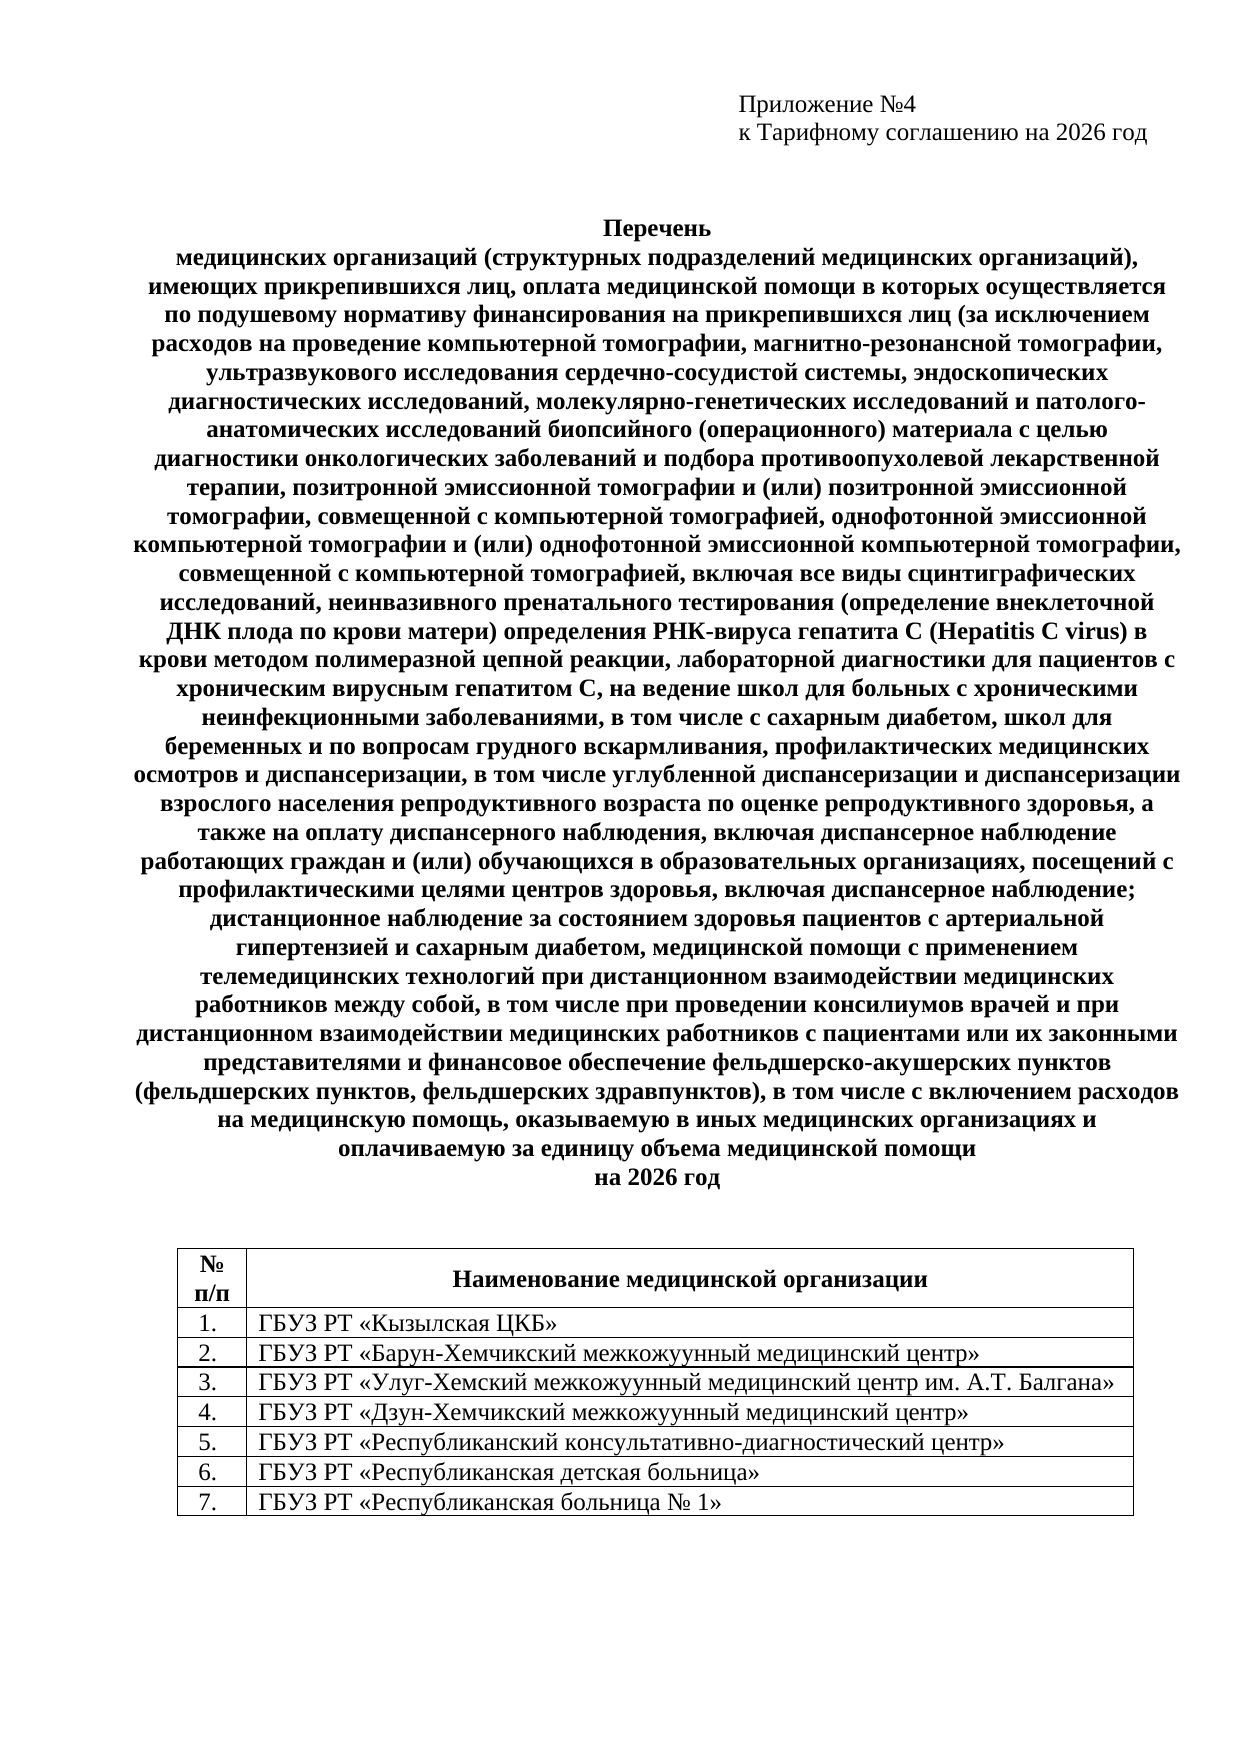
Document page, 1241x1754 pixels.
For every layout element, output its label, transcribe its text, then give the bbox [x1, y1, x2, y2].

table_cell ГБУЗ РТ «Республиканская детская больница» [247, 1457, 1133, 1486]
text медицинских организаций (структурных подразделений медицинских организаций), имеющих прикрепившихся лиц, оплата медицинской помощи в которых осуществляется по подушевому нормативу финансирования на прикрепившихся лиц (за исключением расходов на проведение компьютерной томографии, магнитно-резонансной томографии, ультразвукового исследования сердечно-сосудистой системы, эндоскопических диагностических исследований, молекулярно-генетических исследований и патолого-анатомических исследований биопсийного (операционного) материала с целью диагностики онкологических заболеваний и подбора противоопухолевой лекарственной терапии, позитронной эмиссионной томографии и (или) позитронной эмиссионной томографии, совмещенной с компьютерной томографией, однофотонной эмиссионной компьютерной томографии и (или) однофотонной эмиссионной компьютерной томографии, совмещенной с компьютерной томографией, включая все виды сцинтиграфических исследований, неинвазивного пренатального тестирования (определение внеклеточной ДНК плода по крови матери) определения РНК-вируса гепатита С (Hepatitis С virus) в крови методом полимеразной цепной реакции, лабораторной диагностики для пациентов с хроническим вирусным гепатитом С, на ведение школ для больных с хроническими неинфекционными заболеваниями, в том числе с сахарным диабетом, школ для беременных и по вопросам грудного вскармливания, профилактических медицинских осмотров и диспансеризации, в том числе углубленной диспансеризации и диспансеризации взрослого населения репродуктивного возраста по оценке репродуктивного здоровья, а также на оплату диспансерного наблюдения, включая диспансерное наблюдение работающих граждан и (или) обучающихся в образовательных организациях, посещений с профилактическими целями центров здоровья, включая диспансерное наблюдение; дистанционное наблюдение за состоянием здоровья пациентов с артериальной гипертензией и сахарным диабетом, медицинской помощи с применением телемедицинских технологий при дистанционном взаимодействии медицинских работников между собой, в том числе при проведении консилиумов врачей и при дистанционном взаимодействии медицинских работников с пациентами или их законными представителями и финансовое обеспечение фельдшерско-акушерских пунктов (фельдшерских пунктов, фельдшерских здравпунктов), в том числе с включением расходов на медицинскую помощь, оказываемую в иных медицинских организациях и оплачиваемую за единицу объема медицинской помощи [133, 242, 1181, 530]
text на 2026 год [133, 1162, 1181, 1191]
table_cell [178, 1427, 246, 1456]
table_header № п/п [178, 1249, 246, 1307]
table_cell [178, 1368, 246, 1396]
text к Тарифному соглашению на 2026 год [738, 117, 1181, 146]
table_cell [178, 1397, 246, 1426]
text Перечень [133, 213, 1181, 242]
table_cell [178, 1338, 246, 1366]
table_cell ГБУЗ РТ «Республиканская больница № 1» [247, 1487, 1133, 1515]
table_cell ГБУЗ РТ «Республиканский консультативно-диагностический центр» [247, 1427, 1133, 1456]
table_cell [178, 1487, 246, 1515]
table_cell [178, 1308, 246, 1337]
table_header Наименование медицинской организации [247, 1249, 1133, 1307]
table_cell [178, 1457, 246, 1486]
text медицинских организаций (структурных подразделений медицинских организаций), имеющих прикрепившихся лиц, оплата медицинской помощи в которых осуществляется по подушевому нормативу финансирования на прикрепившихся лиц (за исключением расходов на проведение компьютерной томографии, магнитно-резонансной томографии, ультразвукового исследования сердечно-сосудистой системы, эндоскопических диагностических исследований, молекулярно-генетических исследований и патолого-анатомических исследований биопсийного (операционного) материала с целью диагностики онкологических заболеваний и подбора противоопухолевой лекарственной терапии, позитронной эмиссионной томографии и (или) позитронной эмиссионной томографии, совмещенной с компьютерной томографией, однофотонной эмиссионной компьютерной томографии и (или) однофотонной эмиссионной компьютерной томографии, совмещенной с компьютерной томографией, включая все виды сцинтиграфических исследований, неинвазивного пренатального тестирования (определение внеклеточной ДНК плода по крови матери) определения РНК-вируса гепатита С (Hepatitis С virus) в крови методом полимеразной цепной реакции, лабораторной диагностики для пациентов с хроническим вирусным гепатитом С, на ведение школ для больных с хроническими неинфекционными заболеваниями, в том числе с сахарным диабетом, школ для беременных и по вопросам грудного вскармливания, профилактических медицинских осмотров и диспансеризации, в том числе углубленной диспансеризации и диспансеризации взрослого населения репродуктивного возраста по оценке репродуктивного здоровья, а также на оплату диспансерного наблюдения, включая диспансерное наблюдение работающих граждан и (или) обучающихся в образовательных организациях, посещений с профилактическими целями центров здоровья, включая диспансерное наблюдение; дистанционное наблюдение за состоянием здоровья пациентов с артериальной гипертензией и сахарным диабетом, медицинской помощи с применением телемедицинских технологий при дистанционном взаимодействии медицинских работников между собой, в том числе при проведении консилиумов врачей и при дистанционном взаимодействии медицинских работников с пациентами или их законными представителями и финансовое обеспечение фельдшерско-акушерских пунктов (фельдшерских пунктов, фельдшерских здравпунктов), в том числе с включением расходов на медицинскую помощь, оказываемую в иных медицинских организациях и оплачиваемую за единицу объема медицинской помощи [133, 558, 1181, 760]
table_cell ГБУЗ РТ «Кызылская ЦКБ» [247, 1308, 1133, 1337]
table_cell ГБУЗ РТ «Дзун-Хемчикский межкожуунный медицинский центр» [247, 1397, 1133, 1426]
text медицинских организаций (структурных подразделений медицинских организаций), имеющих прикрепившихся лиц, оплата медицинской помощи в которых осуществляется по подушевому нормативу финансирования на прикрепившихся лиц (за исключением расходов на проведение компьютерной томографии, магнитно-резонансной томографии, ультразвукового исследования сердечно-сосудистой системы, эндоскопических диагностических исследований, молекулярно-генетических исследований и патолого-анатомических исследований биопсийного (операционного) материала с целью диагностики онкологических заболеваний и подбора противоопухолевой лекарственной терапии, позитронной эмиссионной томографии и (или) позитронной эмиссионной томографии, совмещенной с компьютерной томографией, однофотонной эмиссионной компьютерной томографии и (или) однофотонной эмиссионной компьютерной томографии, совмещенной с компьютерной томографией, включая все виды сцинтиграфических исследований, неинвазивного пренатального тестирования (определение внеклеточной ДНК плода по крови матери) определения РНК-вируса гепатита С (Hepatitis С virus) в крови методом полимеразной цепной реакции, лабораторной диагностики для пациентов с хроническим вирусным гепатитом С, на ведение школ для больных с хроническими неинфекционными заболеваниями, в том числе с сахарным диабетом, школ для беременных и по вопросам грудного вскармливания, профилактических медицинских осмотров и диспансеризации, в том числе углубленной диспансеризации и диспансеризации взрослого населения репродуктивного возраста по оценке репродуктивного здоровья, а также на оплату диспансерного наблюдения, включая диспансерное наблюдение работающих граждан и (или) обучающихся в образовательных организациях, посещений с профилактическими целями центров здоровья, включая диспансерное наблюдение; дистанционное наблюдение за состоянием здоровья пациентов с артериальной гипертензией и сахарным диабетом, медицинской помощи с применением телемедицинских технологий при дистанционном взаимодействии медицинских работников между собой, в том числе при проведении консилиумов врачей и при дистанционном взаимодействии медицинских работников с пациентами или их законными представителями и финансовое обеспечение фельдшерско-акушерских пунктов (фельдшерских пунктов, фельдшерских здравпунктов), в том числе с включением расходов на медицинскую помощь, оказываемую в иных медицинских организациях и оплачиваемую за единицу объема медицинской помощи [133, 788, 1181, 1162]
table_cell ГБУЗ РТ «Улуг-Хемский межкожуунный медицинский центр им. А.Т. Балгана» [247, 1368, 1133, 1396]
text Приложение №4 [738, 89, 1181, 117]
table_cell ГБУЗ РТ «Барун-Хемчикский межкожуунный медицинский центр» [247, 1338, 1133, 1366]
